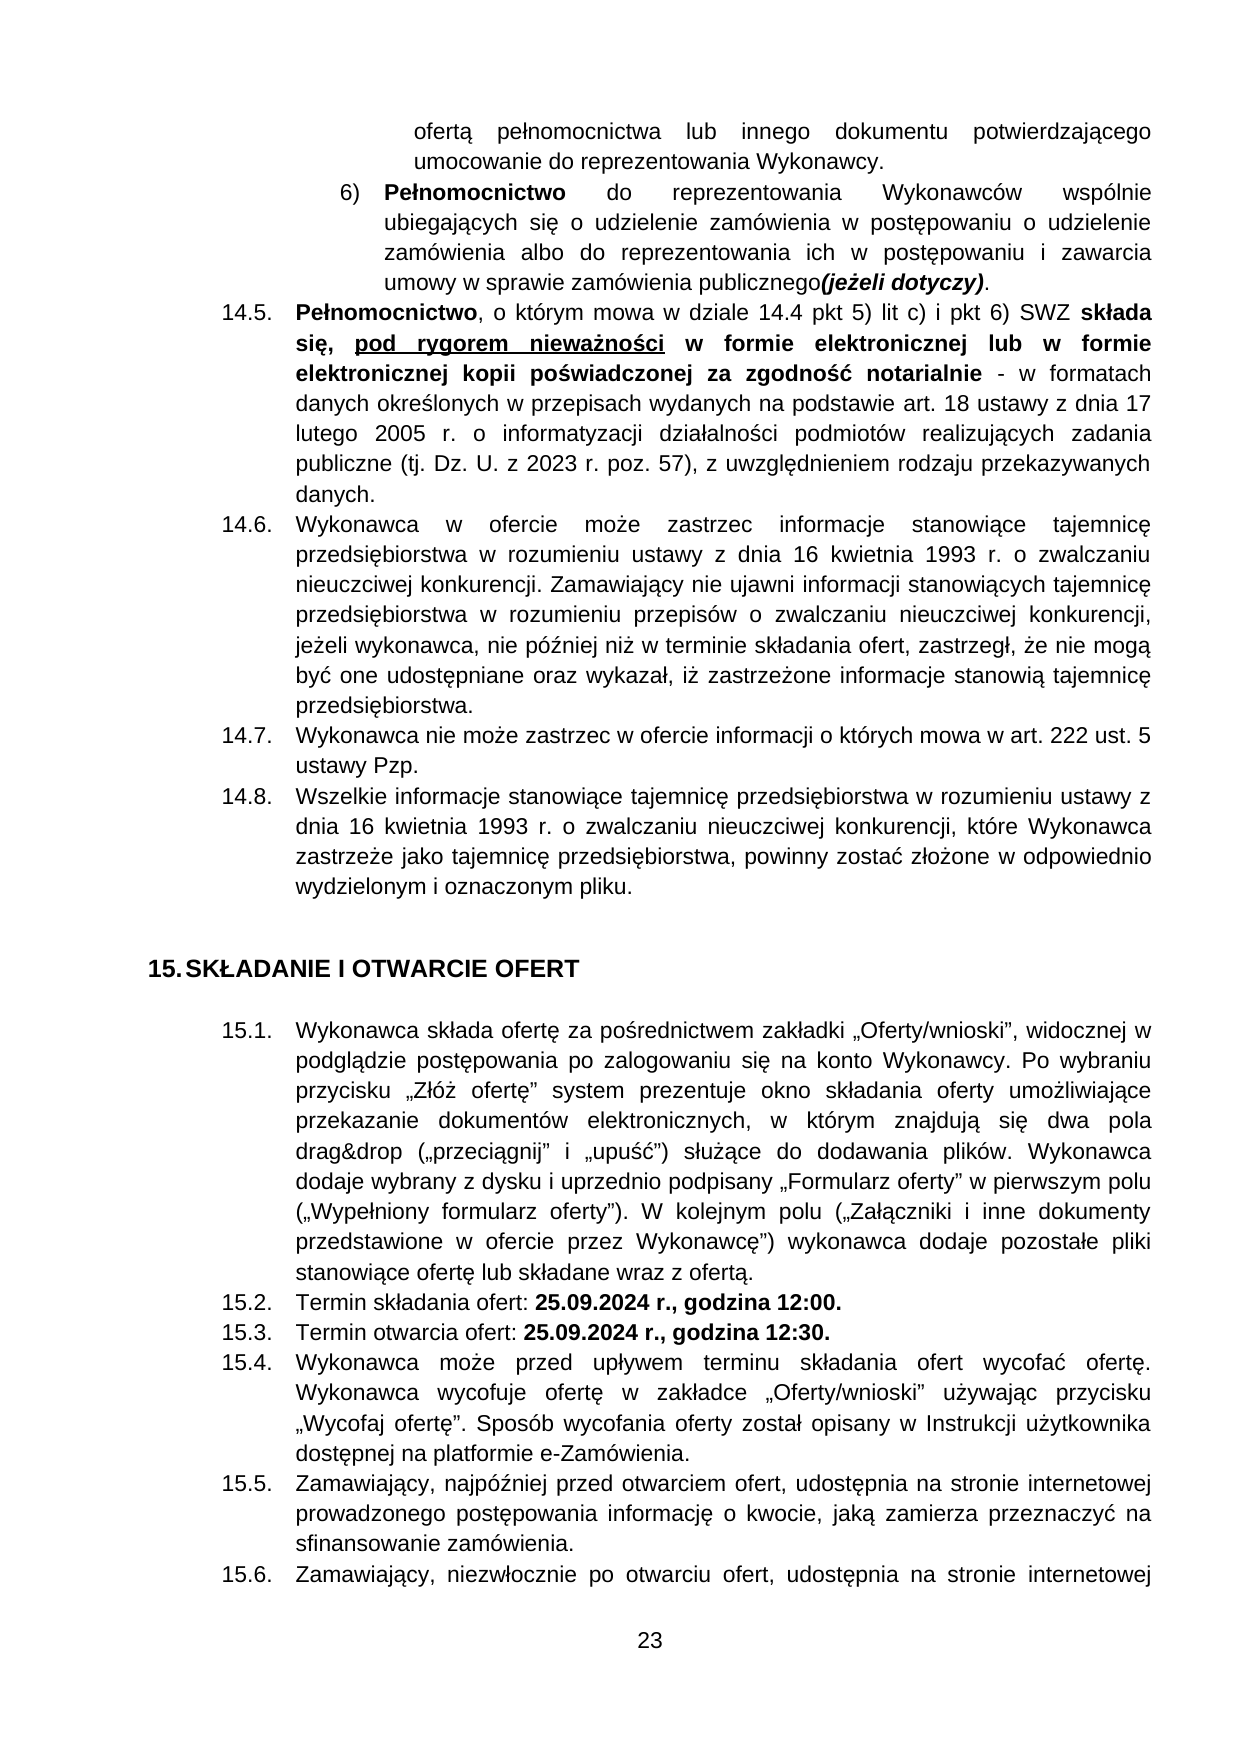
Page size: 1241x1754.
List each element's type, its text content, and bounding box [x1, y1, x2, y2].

list Termin otwarcia ofert: 25.09.2024 r., godzina 12:30. [221, 1319, 1152, 1345]
list Zamawiający, najpóźniej przed otwarciem ofert, udostępnia na stronie internetowej prowadzonego postępowania informację o kwocie, jaką zamierza przeznaczyć na sfinansowanie zamówienia. [221, 1470, 1152, 1557]
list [221, 1561, 1152, 1587]
list Pełnomocnictwo, o którym mowa w dziale 14.4 pkt 5) lit c) i pkt 6) SWZ składa się, pod rygorem nieważności w formie elektronicznej lub w formie elektronicznej kopii poświadczonej za zgodność notarialnie - w formatach danych określonych w przepisach wydanych na podstawie art. 18 ustawy z dnia 17 lutego 2005 r. o informatyzacji działalności podmiotów realizujących zadania publiczne (tj. Dz. U. z 2023 r. poz. 57), z uwzględnieniem rodzaju przekazywanych danych. [221, 299, 1152, 507]
list Wykonawca składa ofertę za pośrednictwem zakładki „Oferty/wnioski”, widocznej w podglądzie postępowania po zalogowaniu się na konto Wykonawcy. Po wybraniu przycisku „Złóż ofertę” system prezentuje okno składania oferty umożliwiające przekazanie dokumentów elektronicznych, w którym znajdują się dwa pola drag&drop („przeciągnij” i „upuść”) służące do dodawania plików. Wykonawca dodaje wybrany z dysku i uprzednio podpisany „Formularz oferty” w pierwszym polu („Wypełniony formularz oferty”). W kolejnym polu („Załączniki i inne dokumenty przedstawione w ofercie przez Wykonawcę”) wykonawca dodaje pozostałe pliki stanowiące ofertę lub składane wraz z ofertą. [221, 1017, 1152, 1285]
list Wykonawca może przed upływem terminu składania ofert wycofać ofertę. Wykonawca wycofuje ofertę w zakładce „Oferty/wnioski” używając przycisku „Wycofaj ofertę”. Sposób wycofania oferty został opisany w Instrukcji użytkownika dostępnej na platformie e-Zamówienia. [221, 1349, 1152, 1466]
list Pełnomocnictwo do reprezentowania Wykonawców wspólnie ubiegających się o udzielenie zamówienia w postępowaniu o udzielenie zamówienia albo do reprezentowania ich w postępowaniu i zawarcia umowy w sprawie zamówienia publicznego(jeżeli dotyczy). [339, 178, 1152, 296]
list Wykonawca nie może zastrzec w ofercie informacji o których mowa w art. 222 ust. 5 ustawy Pzp. [221, 722, 1152, 779]
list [369, 118, 1152, 175]
list Termin składania ofert: 25.09.2024 r., godzina 12:00. [221, 1289, 1152, 1315]
list Wykonawca w ofercie może zastrzec informacje stanowiące tajemnicę przedsiębiorstwa w rozumieniu ustawy z dnia 16 kwietnia 1993 r. o zwalczaniu nieuczciwej konkurencji. Zamawiający nie ujawni informacji stanowiących tajemnicę przedsiębiorstwa w rozumieniu przepisów o zwalczaniu nieuczciwej konkurencji, jeżeli wykonawca, nie później niż w terminie składania ofert, zastrzegł, że nie mogą być one udostępniane oraz wykazał, iż zastrzeżone informacje stanowią tajemnicę przedsiębiorstwa. [221, 511, 1152, 718]
list Wszelkie informacje stanowiące tajemnicę przedsiębiorstwa w rozumieniu ustawy z dnia 16 kwietnia 1993 r. o zwalczaniu nieuczciwej konkurencji, które Wykonawca zastrzeże jako tajemnicę przedsiębiorstwa, powinny zostać złożone w odpowiednio wydzielonym i oznaczonym pliku. [221, 783, 1152, 900]
subtitle SKŁADANIE I OTWARCIE OFERT [148, 953, 1152, 982]
